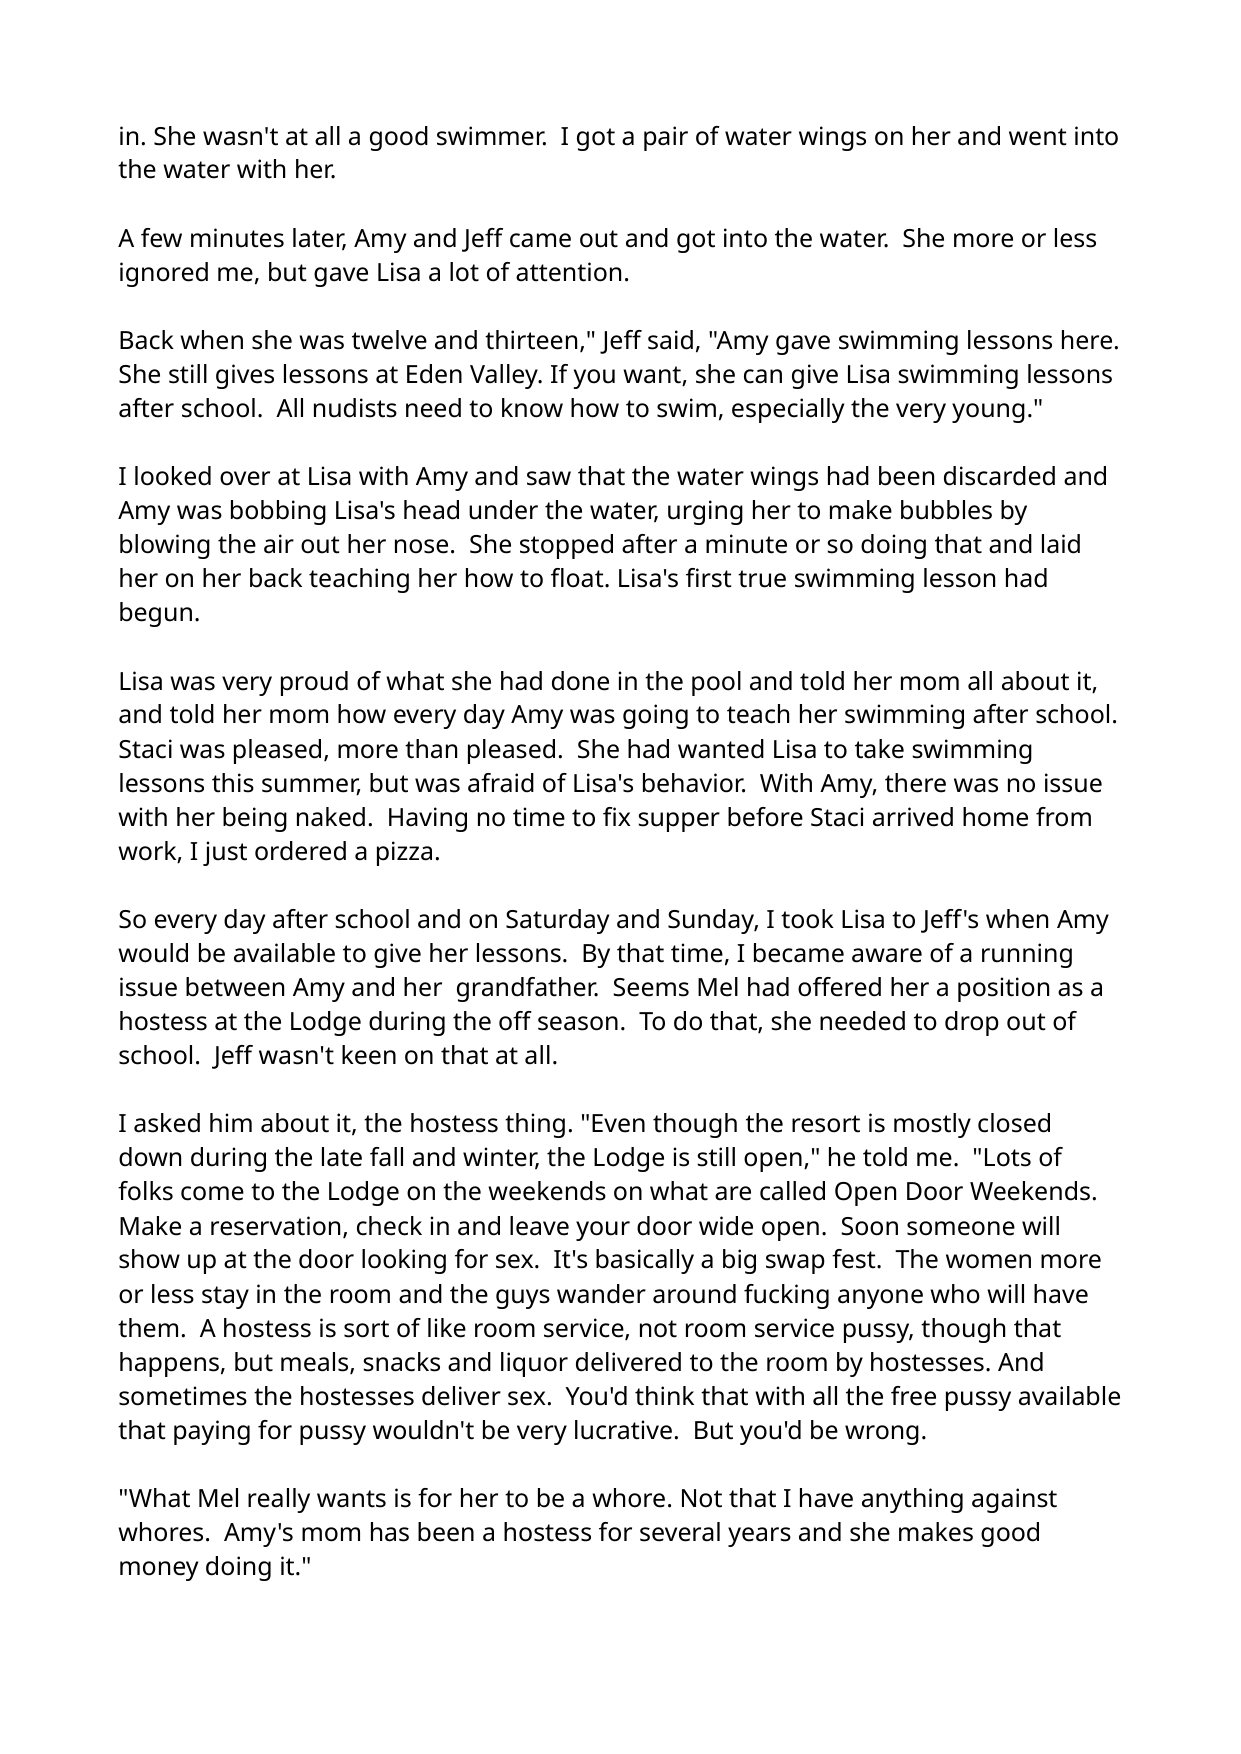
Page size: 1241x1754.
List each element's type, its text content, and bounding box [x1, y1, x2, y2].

text I looked over at Lisa with Amy and saw that the water wings had been discarded and Amy was bobbing Lisa's head under the water, urging her to make bubbles by blowing the air out her nose. She stopped after a minute or so doing that and laid her on her back teaching her how to float. Lisa's first true swimming lesson had begun. [118, 459, 1122, 629]
text So every day after school and on Saturday and Sunday, I took Lisa to Jeff's when Amy would be available to give her lessons. By that time, I became aware of a running issue between Amy and her grandfather. Seems Mel had offered her a position as a hostess at the Lodge during the off season. To do that, she needed to drop out of school. Jeff wasn't keen on that at all. [118, 902, 1122, 1072]
text Lisa was very proud of what she had done in the pool and told her mom all about it, and told her mom how every day Amy was going to teach her swimming after school. Staci was pleased, more than pleased. She had wanted Lisa to take swimming lessons this summer, but was afraid of Lisa's behavior. With Amy, there was no issue with her being naked. Having no time to fix supper before Staci arrived home from work, I just ordered a pizza. [118, 663, 1122, 867]
text I asked him about it, the hostess thing. "Even though the resort is mostly closed down during the late fall and winter, the Lodge is still open," he told me. "Lots of folks come to the Lodge on the weekends on what are called Open Door Weekends. Make a reservation, check in and leave your door wide open. Soon someone will show up at the door looking for sex. It's basically a big swap fest. The women more or less stay in the room and the guys wander around fucking anyone who will have them. A hostess is sort of like room service, not room service pussy, though that happens, but meals, snacks and liquor delivered to the room by hostesses. And sometimes the hostesses deliver sex. You'd think that with all the free pussy available that paying for pussy wouldn't be very lucrative. But you'd be wrong. [118, 1106, 1122, 1447]
text A few minutes later, Amy and Jeff came out and got into the water. She more or less ignored me, but gave Lisa a lot of attention. [118, 220, 1122, 288]
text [118, 118, 1122, 186]
text Back when she was twelve and thirteen," Jeff said, "Amy gave swimming lessons here. She still gives lessons at Eden Valley. If you want, she can give Lisa swimming lessons after school. All nudists need to know how to swim, especially the very young." [118, 322, 1122, 425]
text "What Mel really wants is for her to be a whore. Not that I have anything against whores. Amy's mom has been a hostess for several years and she makes good money doing it." [118, 1481, 1122, 1583]
